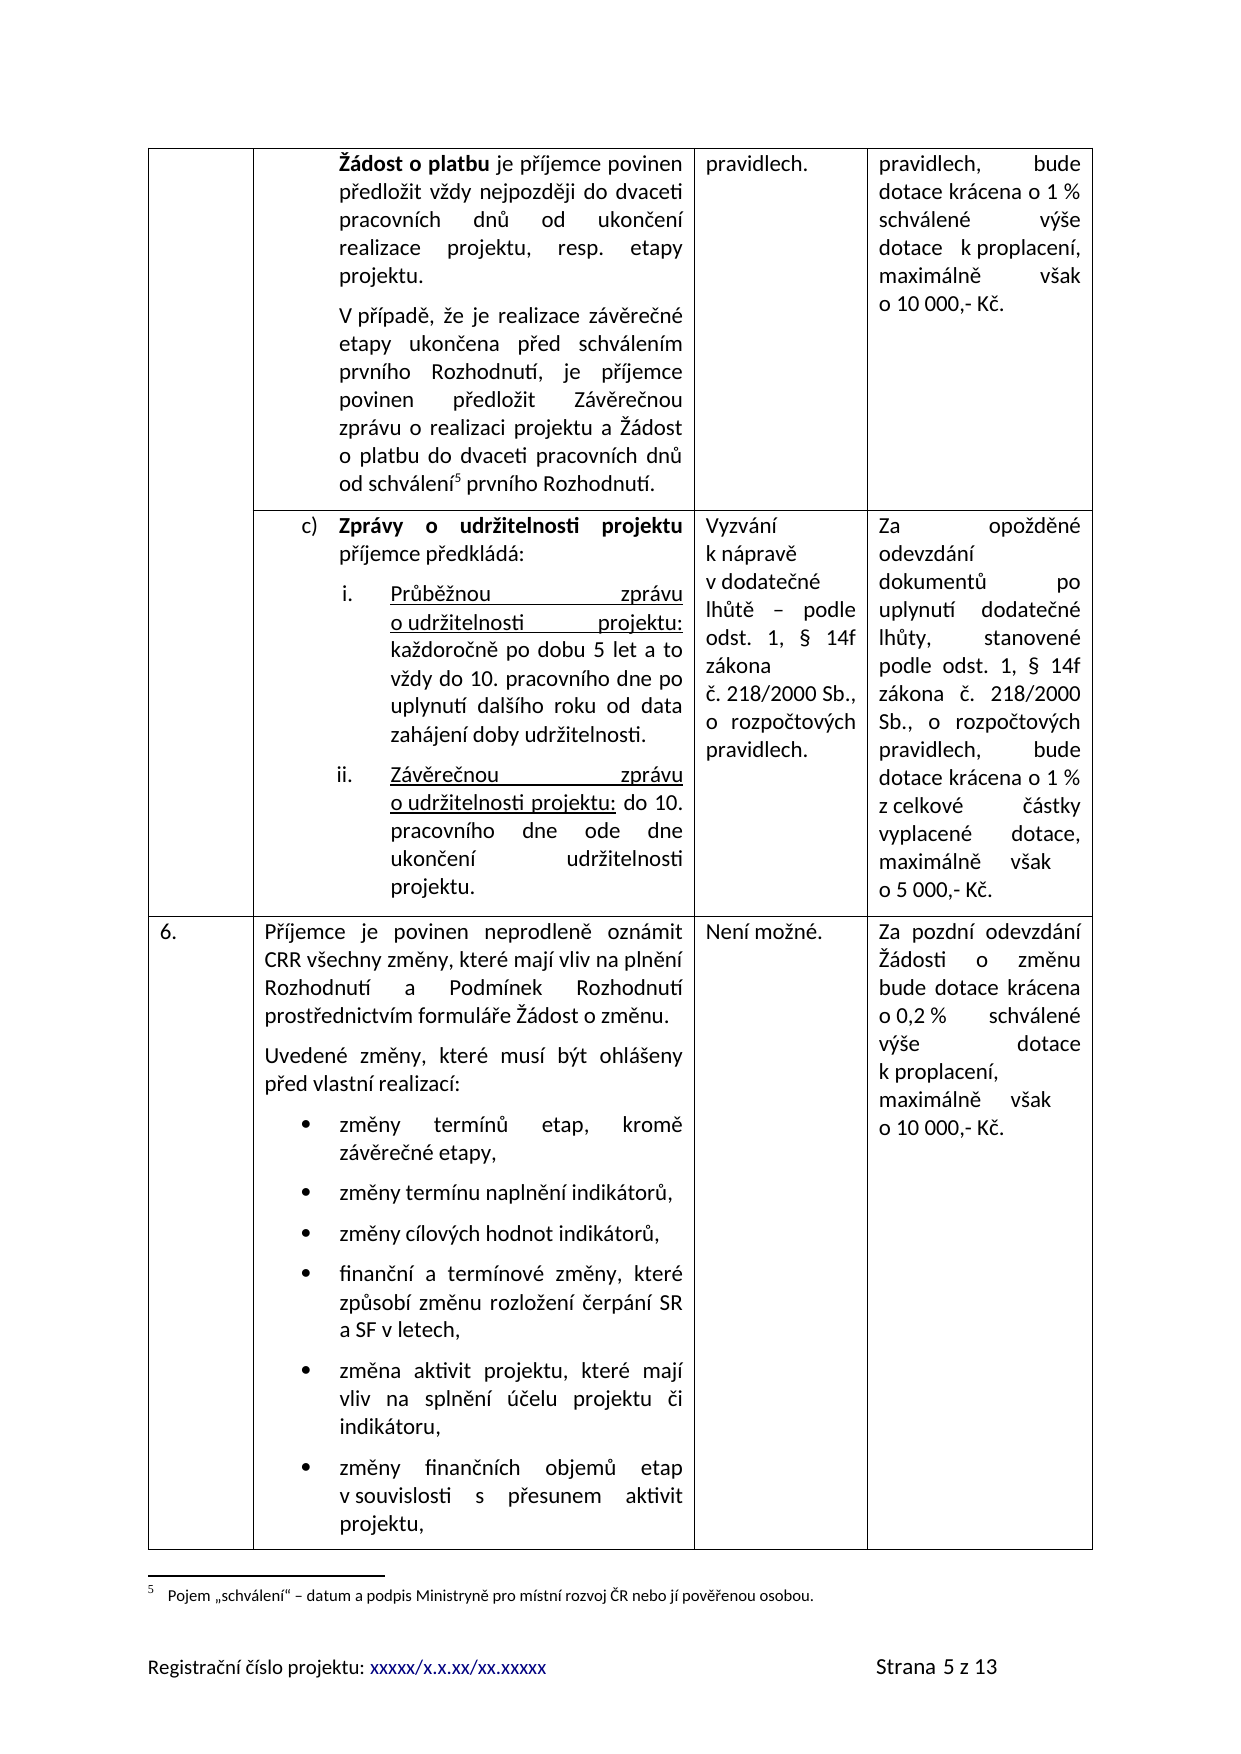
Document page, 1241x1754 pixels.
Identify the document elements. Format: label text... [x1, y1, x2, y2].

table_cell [254, 917, 694, 1549]
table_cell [254, 149, 694, 510]
table_cell Není možné. [695, 917, 867, 1549]
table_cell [695, 149, 867, 510]
table_cell Zprávy o udržitelnosti projektu příjemce předkládá: Průběžnou zprávu o udržitelnosti projektu: každoročně po dobu 5 let a to vždy do 10. pracovního dne po uplynutí dalšího roku od data zahájení doby udržitelnosti. Závěrečnou zprávu o udržitelnosti projektu: do 10. pracovního dne ode dne ukončení udržitelnosti projektu. [254, 511, 694, 916]
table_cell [868, 149, 1092, 510]
table_cell 6. [149, 917, 253, 1549]
table_cell Za opožděné odevzdání dokumentů po uplynutí dodatečné lhůty, stanovené podle odst. 1, § 14f zákona č. 218/2000 Sb., o rozpočtových pravidlech, bude dotace krácena o 1 % z celkové částky vyplacené dotace, maximálně však o 5 000,- Kč. [868, 511, 1092, 916]
table_cell Vyzvání k nápravě v dodatečné lhůtě – podle odst. 1, § 14f zákona č. 218/2000 Sb., o rozpočtových pravidlech. [695, 511, 867, 916]
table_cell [868, 917, 1092, 1549]
